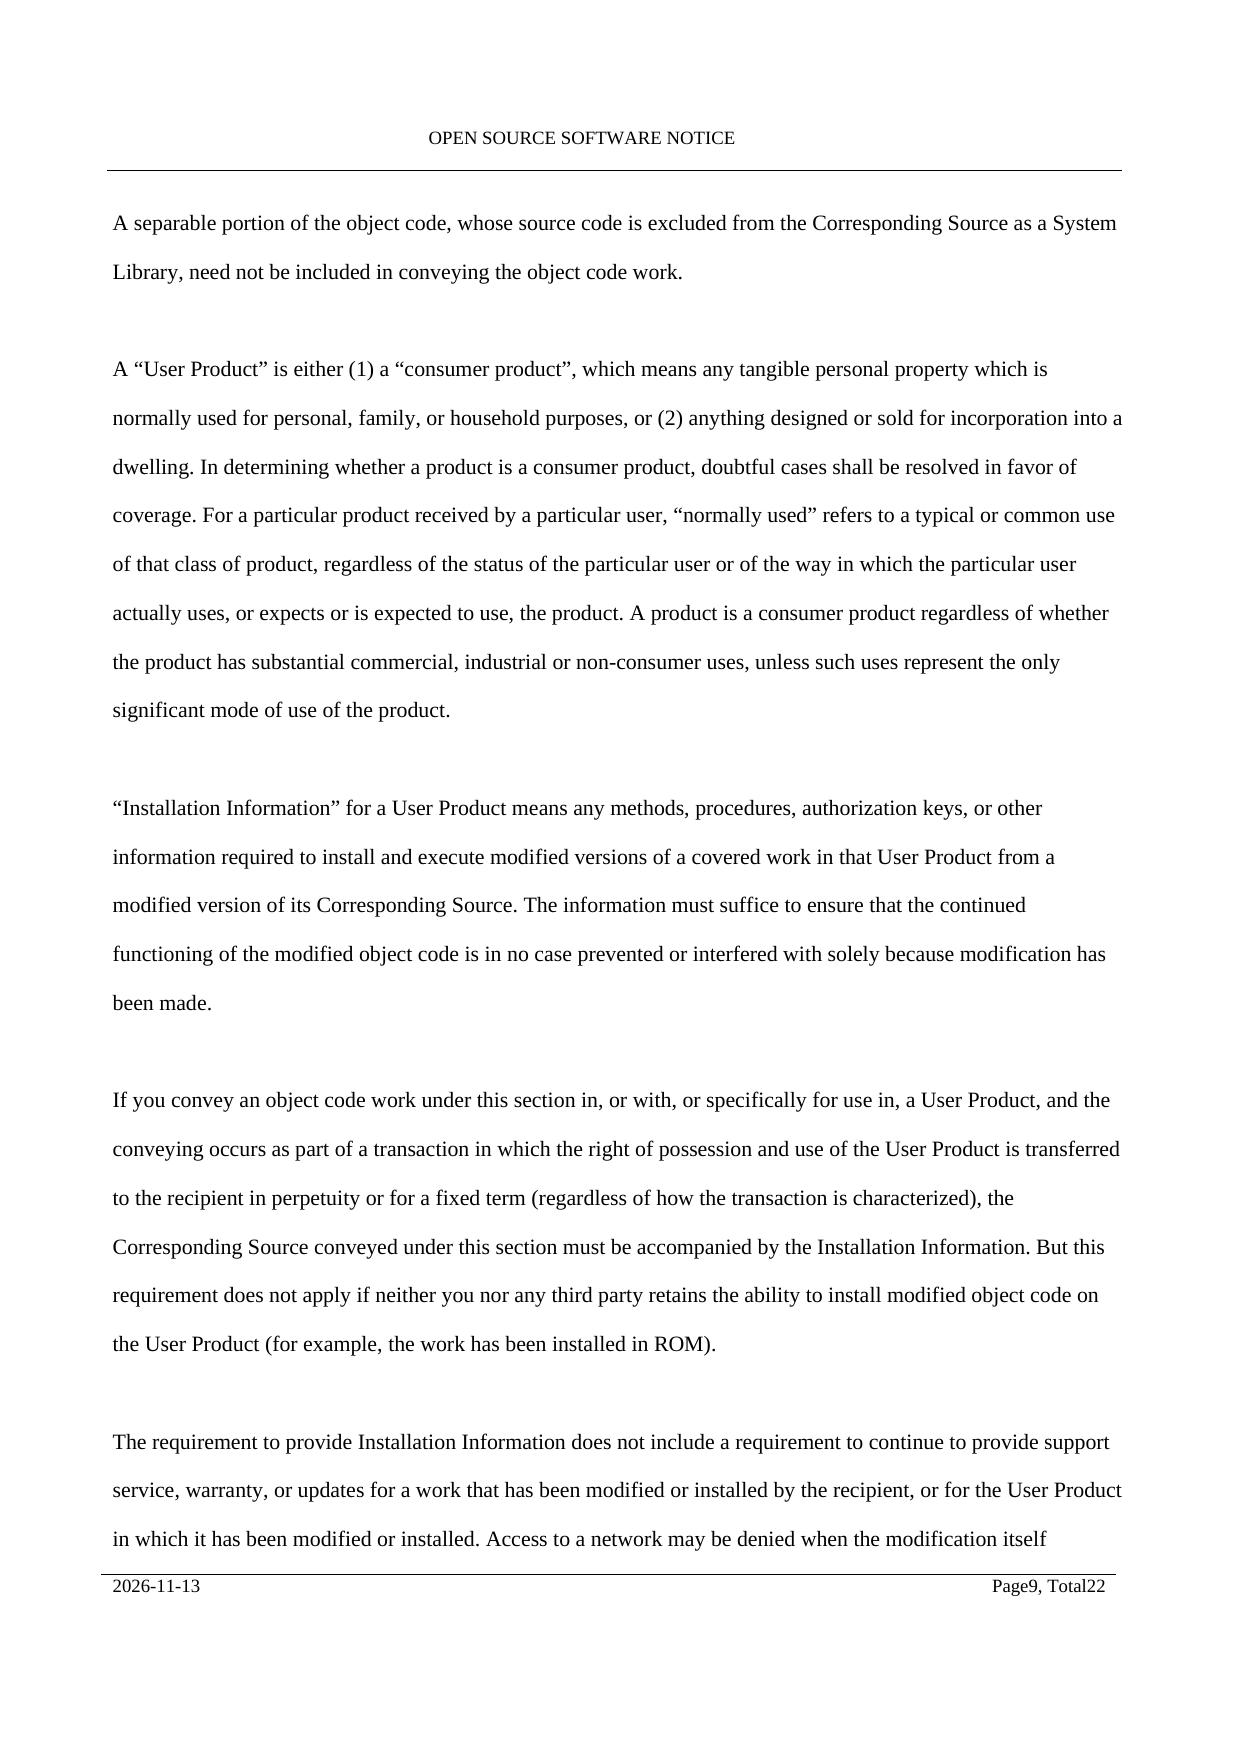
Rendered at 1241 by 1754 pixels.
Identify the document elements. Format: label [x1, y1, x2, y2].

text [112, 206, 1128, 1555]
